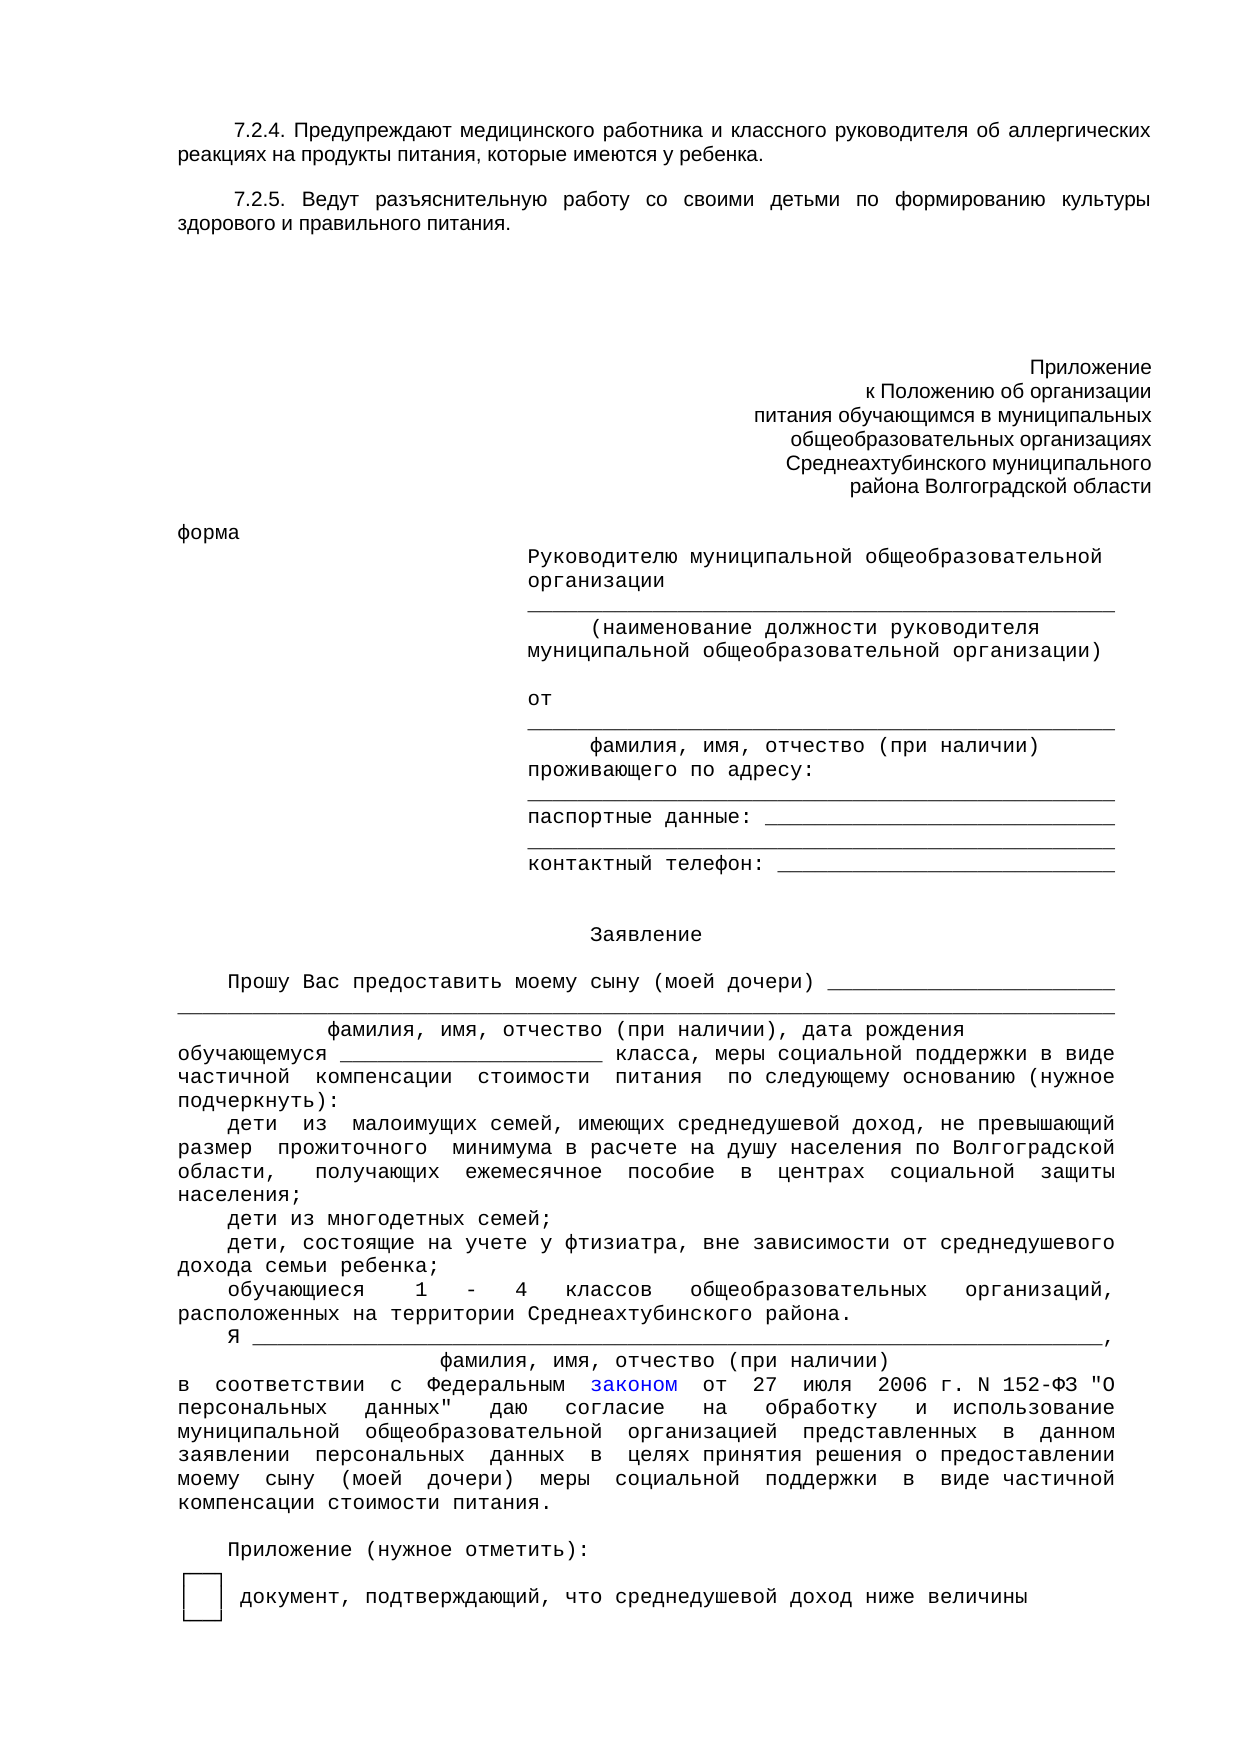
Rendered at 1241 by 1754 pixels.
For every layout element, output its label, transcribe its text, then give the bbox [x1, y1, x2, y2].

text проживающего по адресу: [177, 759, 1152, 782]
text моему сыну (моей дочери) меры социальной поддержки в виде частичной [177, 1468, 1152, 1492]
text └──┘ [177, 1610, 1152, 1634]
text ┌──┐ [177, 1563, 1152, 1586]
text компенсации стоимости питания. [177, 1492, 1152, 1515]
text к Положению об организации [177, 378, 1152, 402]
text Руководителю муниципальной общеобразовательной [177, 546, 1152, 569]
text (наименование должности руководителя [177, 617, 1152, 641]
text от [177, 688, 1152, 711]
text фамилия, имя, отчество (при наличии) [177, 735, 1152, 759]
text персональных данных" даю согласие на обработку и использование [177, 1397, 1152, 1421]
text питания обучающимся в муниципальных [177, 402, 1152, 426]
text муниципальной общеобразовательной организации) [177, 641, 1152, 664]
text Приложение [177, 354, 1152, 378]
text общеобразовательных организациях [177, 426, 1152, 450]
text обучающиеся 1 - 4 классов общеобразовательных организаций, [177, 1279, 1152, 1303]
text расположенных на территории Среднеахтубинского района. [177, 1303, 1152, 1326]
text _______________________________________________ [177, 782, 1152, 806]
text заявлении персональных данных в целях принятия решения о предоставлении [177, 1444, 1152, 1468]
text 7.2.4. Предупреждают медицинского работника и классного руководителя об аллергических реакциях на продукты питания, которые имеются у ребенка. [177, 118, 1152, 166]
text фамилия, имя, отчество (при наличии) [177, 1350, 1152, 1373]
text Среднеахтубинского муниципального [177, 450, 1152, 474]
text подчеркнуть): [177, 1090, 1152, 1113]
text дети из малоимущих семей, имеющих среднедушевой доход, не превышающий [177, 1113, 1152, 1137]
text _______________________________________________ [177, 711, 1152, 735]
text Заявление [177, 924, 1152, 948]
text в соответствии с Федеральным законом от 27 июля 2006 г. N 152-ФЗ "О [177, 1373, 1152, 1397]
text Приложение (нужное отметить): [177, 1539, 1152, 1563]
text │ │ документ, подтверждающий, что среднедушевой доход ниже величины [177, 1586, 1152, 1610]
text контактный телефон: ___________________________ [177, 853, 1152, 877]
text _______________________________________________ [177, 593, 1152, 617]
text дохода семьи ребенка; [177, 1255, 1152, 1279]
text Прошу Вас предоставить моему сыну (моей дочери) _______________________ [177, 972, 1152, 995]
text населения; [177, 1184, 1152, 1208]
text муниципальной общеобразовательной организацией представленных в данном [177, 1421, 1152, 1444]
text размер прожиточного минимума в расчете на душу населения по Волгоградской [177, 1137, 1152, 1161]
text дети из многодетных семей; [177, 1208, 1152, 1232]
text обучающемуся _____________________ класса, меры социальной поддержки в виде [177, 1042, 1152, 1066]
text частичной компенсации стоимости питания по следующему основанию (нужное [177, 1066, 1152, 1090]
text фамилия, имя, отчество (при наличии), дата рождения [177, 1019, 1152, 1042]
text паспортные данные: ____________________________ [177, 806, 1152, 830]
text дети, состоящие на учете у фтизиатра, вне зависимости от среднедушевого [177, 1232, 1152, 1255]
text ___________________________________________________________________________ [177, 995, 1152, 1019]
text организации [177, 569, 1152, 593]
text _______________________________________________ [177, 830, 1152, 853]
text форма [177, 522, 1152, 546]
text 7.2.5. Ведут разъяснительную работу со своими детьми по формированию культуры здорового и правильного питания. [177, 187, 1152, 235]
text Я ____________________________________________________________________, [177, 1326, 1152, 1350]
text района Волгоградской области [177, 474, 1152, 498]
text области, получающих ежемесячное пособие в центрах социальной защиты [177, 1161, 1152, 1184]
